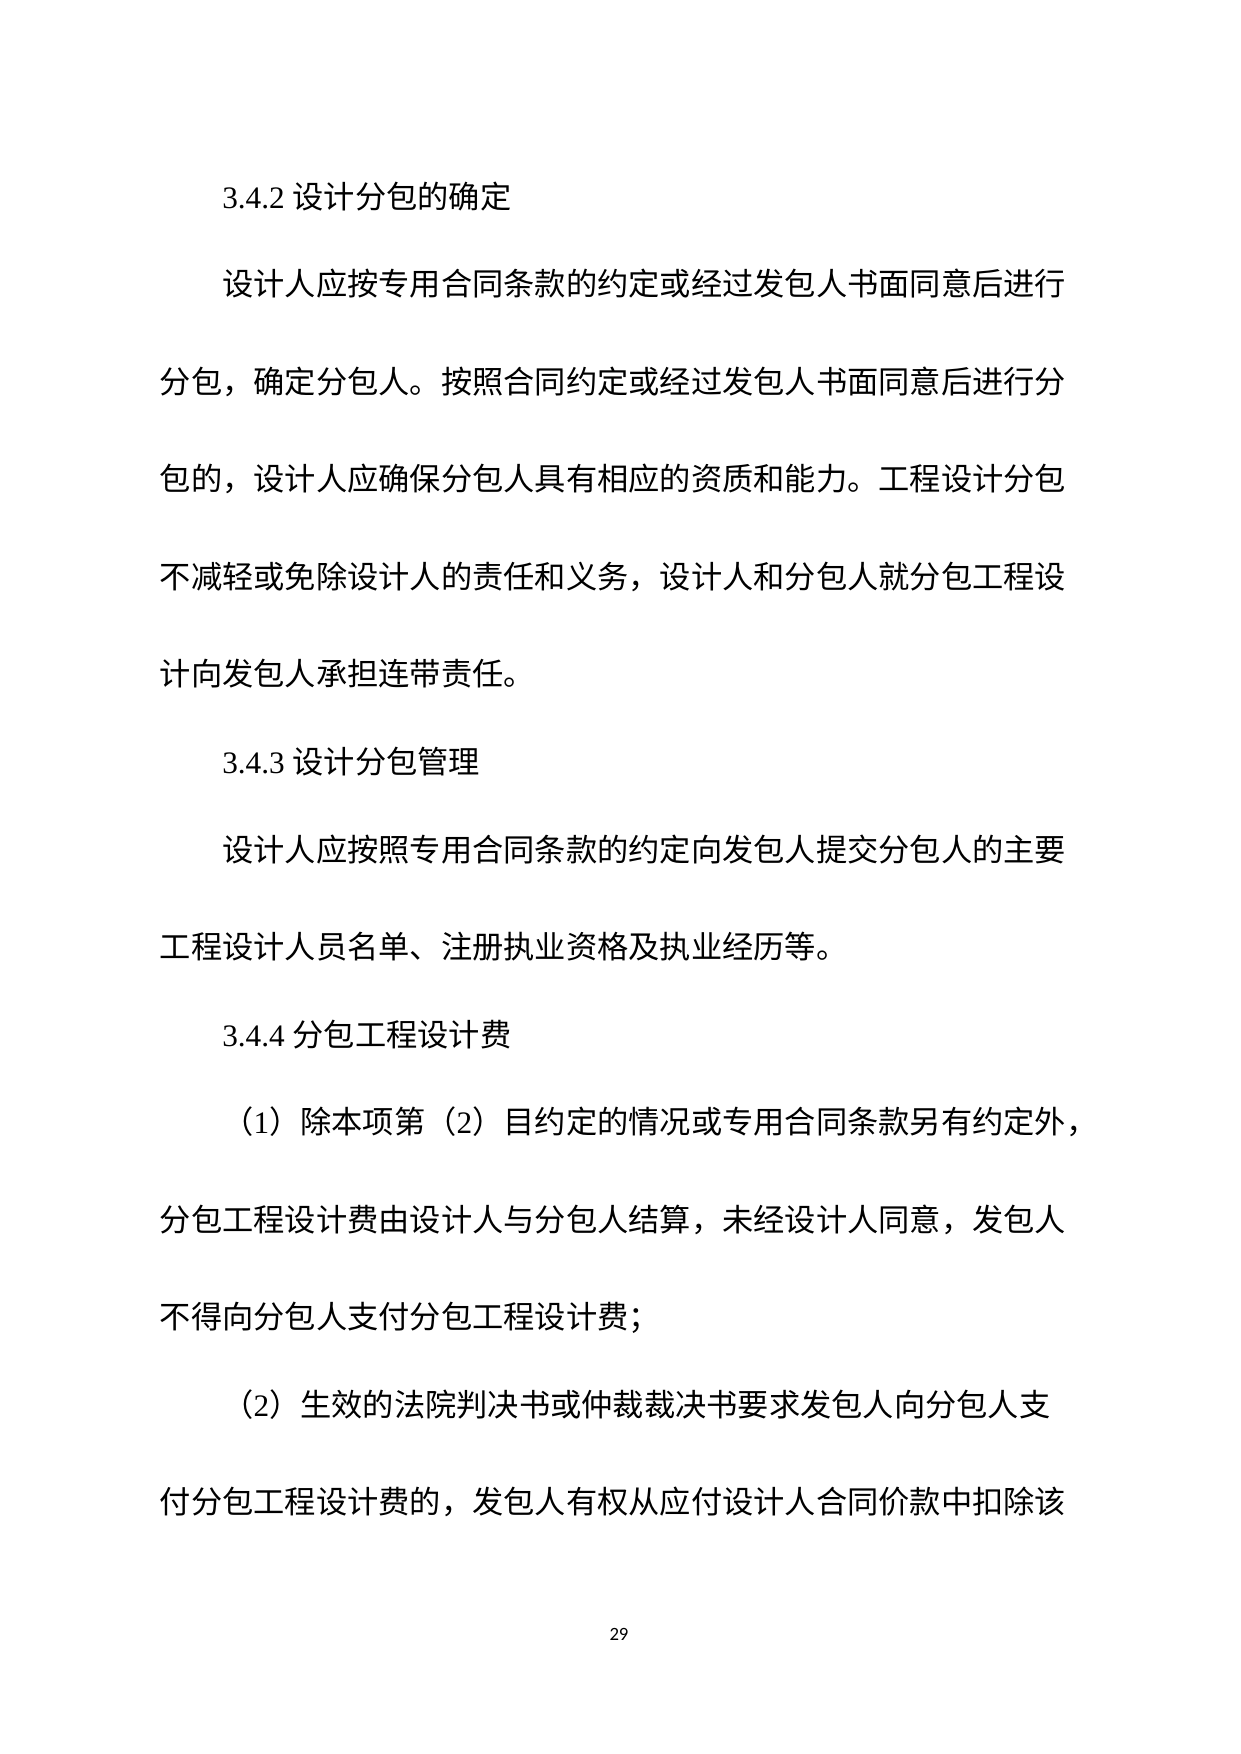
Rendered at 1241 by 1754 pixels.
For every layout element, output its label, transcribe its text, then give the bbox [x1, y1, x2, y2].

text 3.4.3 设计分包管理 [159, 727, 1078, 792]
text 3.4.4 分包工程设计费 [159, 1000, 1078, 1065]
text 设计人应按专用合同条款的约定或经过发包人书面同意后进行分包，确定分包人。按照合同约定或经过发包人书面同意后进行分包的，设计人应确保分包人具有相应的资质和能力。工程设计分包不减轻或免除设计人的责任和义务，设计人和分包人就分包工程设计向发包人承担连带责任。 [159, 249, 1078, 704]
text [159, 1370, 1078, 1533]
text 设计人应按照专用合同条款的约定向发包人提交分包人的主要工程设计人员名单、注册执业资格及执业经历等。 [159, 815, 1078, 977]
text 3.4.2 设计分包的确定 [159, 162, 1078, 227]
text （1）除本项第（2）目约定的情况或专用合同条款另有约定外，分包工程设计费由设计人与分包人结算，未经设计人同意，发包人不得向分包人支付分包工程设计费； [159, 1087, 1078, 1347]
